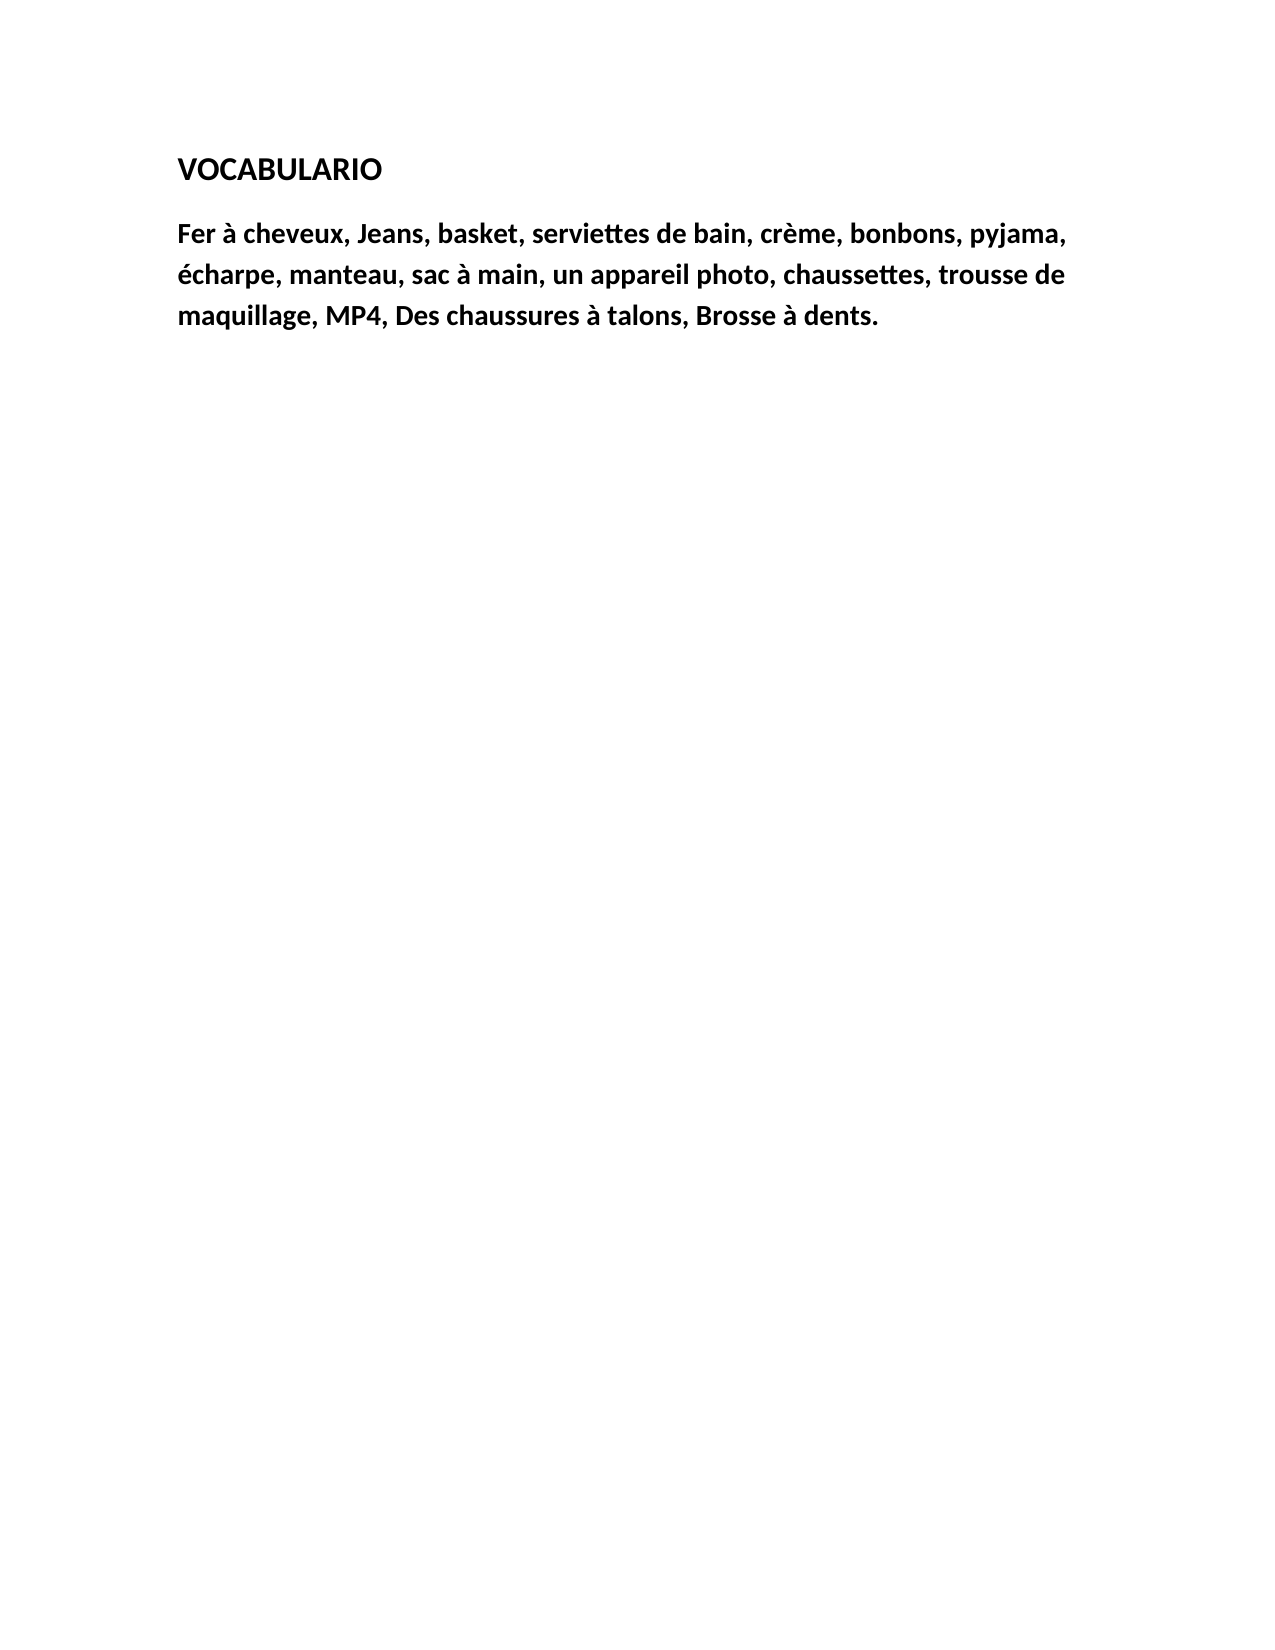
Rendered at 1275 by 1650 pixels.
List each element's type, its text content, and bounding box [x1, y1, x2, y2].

text VOCABULARIO [177, 148, 1098, 188]
text Fer à cheveux, Jeans, basket, serviettes de bain, crème, bonbons, pyjama, écharpe, manteau, sac à main, un appareil photo, chaussettes, trousse de maquillage, MP4, Des chaussures à talons, Brosse à dents. [177, 215, 1098, 333]
